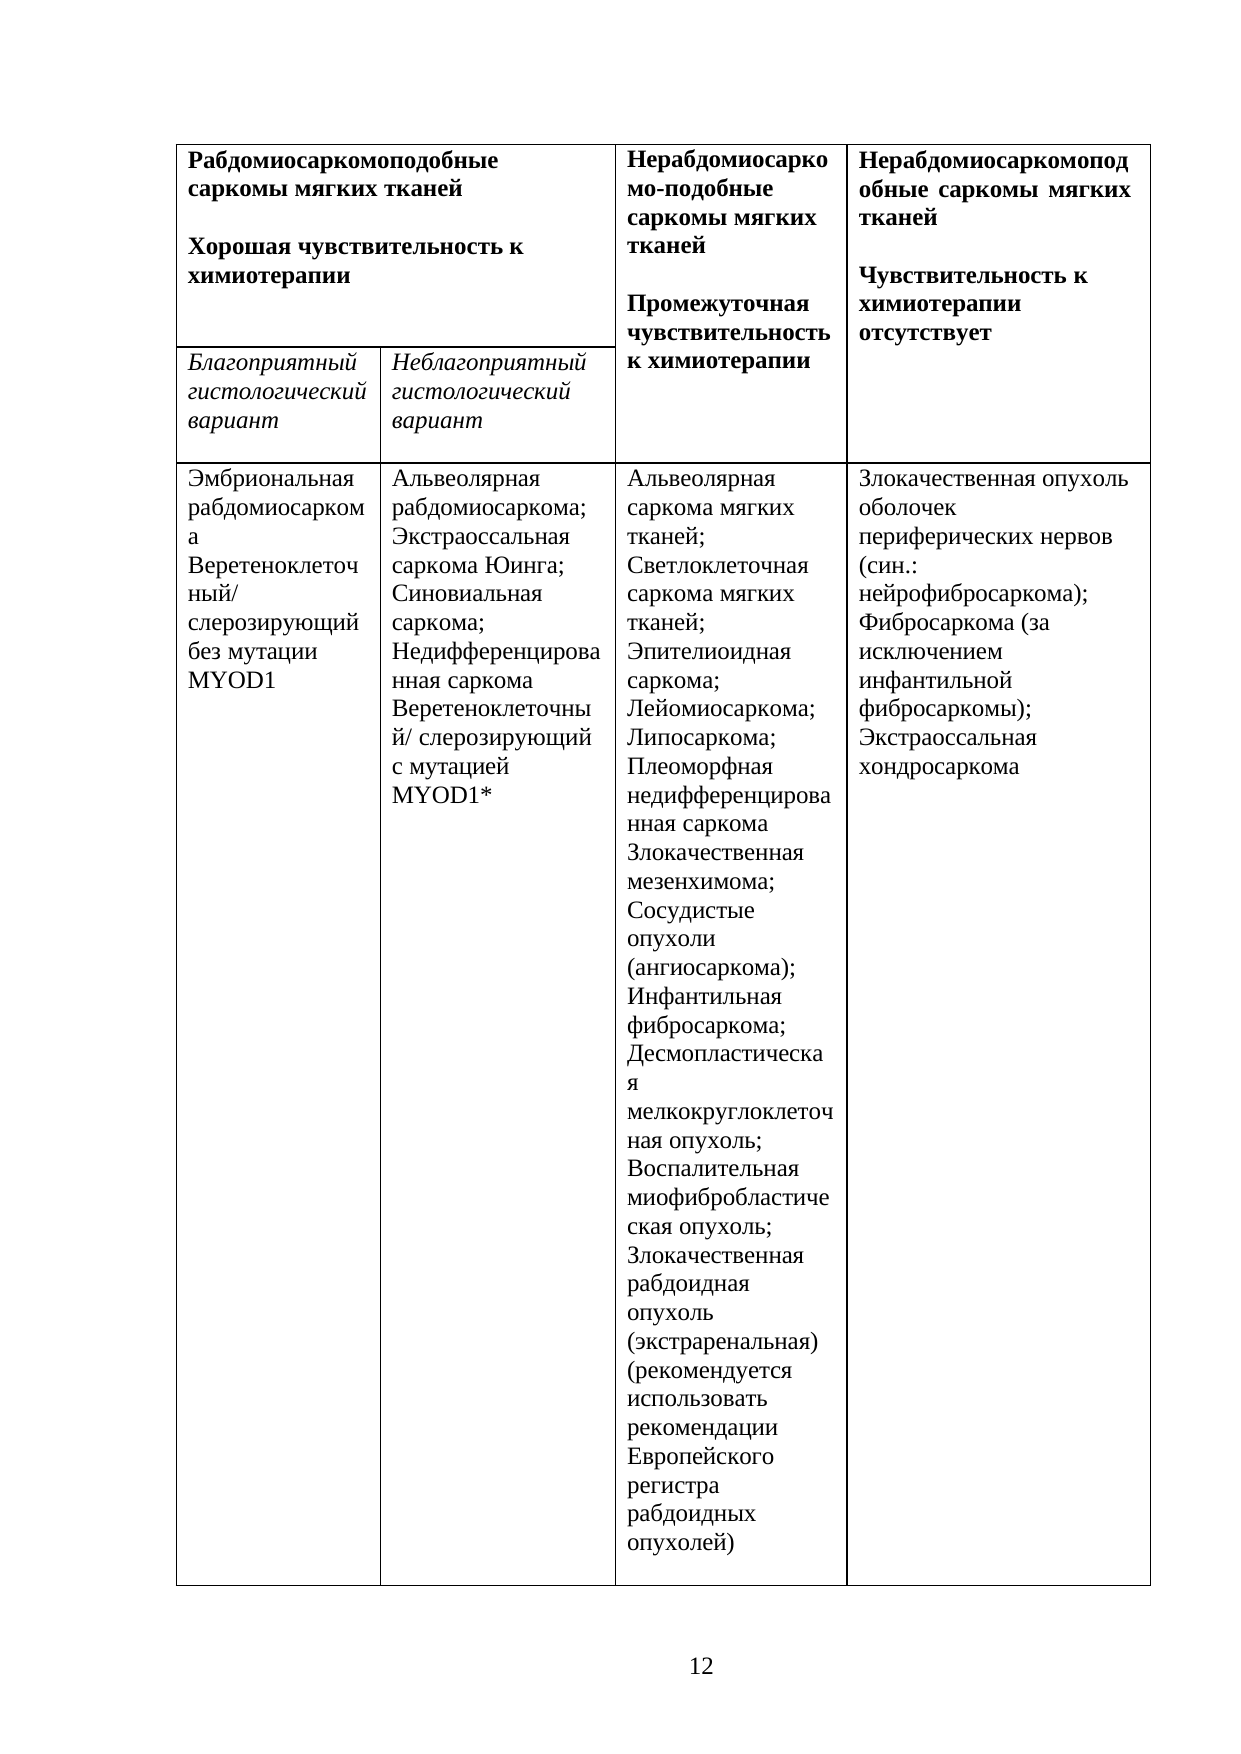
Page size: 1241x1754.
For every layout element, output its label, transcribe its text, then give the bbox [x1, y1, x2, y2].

table_cell Злокачественная опухоль оболочек периферических нервов (син.: нейрофибросаркома); Фибросаркома (за исключением инфантильной фибросаркомы); Экстраоссальная хондросаркома [848, 464, 1150, 1585]
table_header Нерабдомиосаркомопод обные саркомы мягких тканей Чувствительность к химиотерапии отсутствует [848, 145, 1150, 462]
table_header Нерабдомиосарко мо-подобные саркомы мягких тканей Промежуточная чувствительность к химиотерапии [616, 145, 846, 462]
table_cell Альвеолярная саркома мягких тканей; Светлоклеточная саркома мягких тканей; Эпителиоидная саркома; Лейомиосаркома; Липосаркома; Плеоморфная недифференцирова нная саркома Злокачественная мезенхимома; Сосудистые опухоли (ангиосаркома); Инфантильная фибросаркома; Десмопластическа я мелкокруглоклеточ ная опухоль; Воспалительная миофибробластиче ская опухоль; Злокачественная рабдоидная опухоль (экстраренальная) (рекомендуется использовать рекомендации Европейского регистра рабдоидных опухолей) [616, 464, 846, 1585]
table_cell Эмбриональная рабдомиосарком а Веретеноклеточ ный/ слерозирующий без мутации MYOD1 [177, 464, 380, 1585]
table_cell Неблагоприятный гистологический вариант [381, 348, 615, 462]
table_cell Альвеолярная рабдомиосаркома; Экстраоссальная саркома Юинга; Синовиальная саркома; Недифференцирова нная саркома Веретеноклеточны й/ слерозирующий c мутацией MYOD1* [381, 464, 615, 1585]
table_header Рабдомиосаркомоподобные саркомы мягких тканей Хорошая чувствительность к химиотерапии [177, 145, 615, 346]
table_cell Благоприятный гистологический вариант [177, 348, 380, 462]
